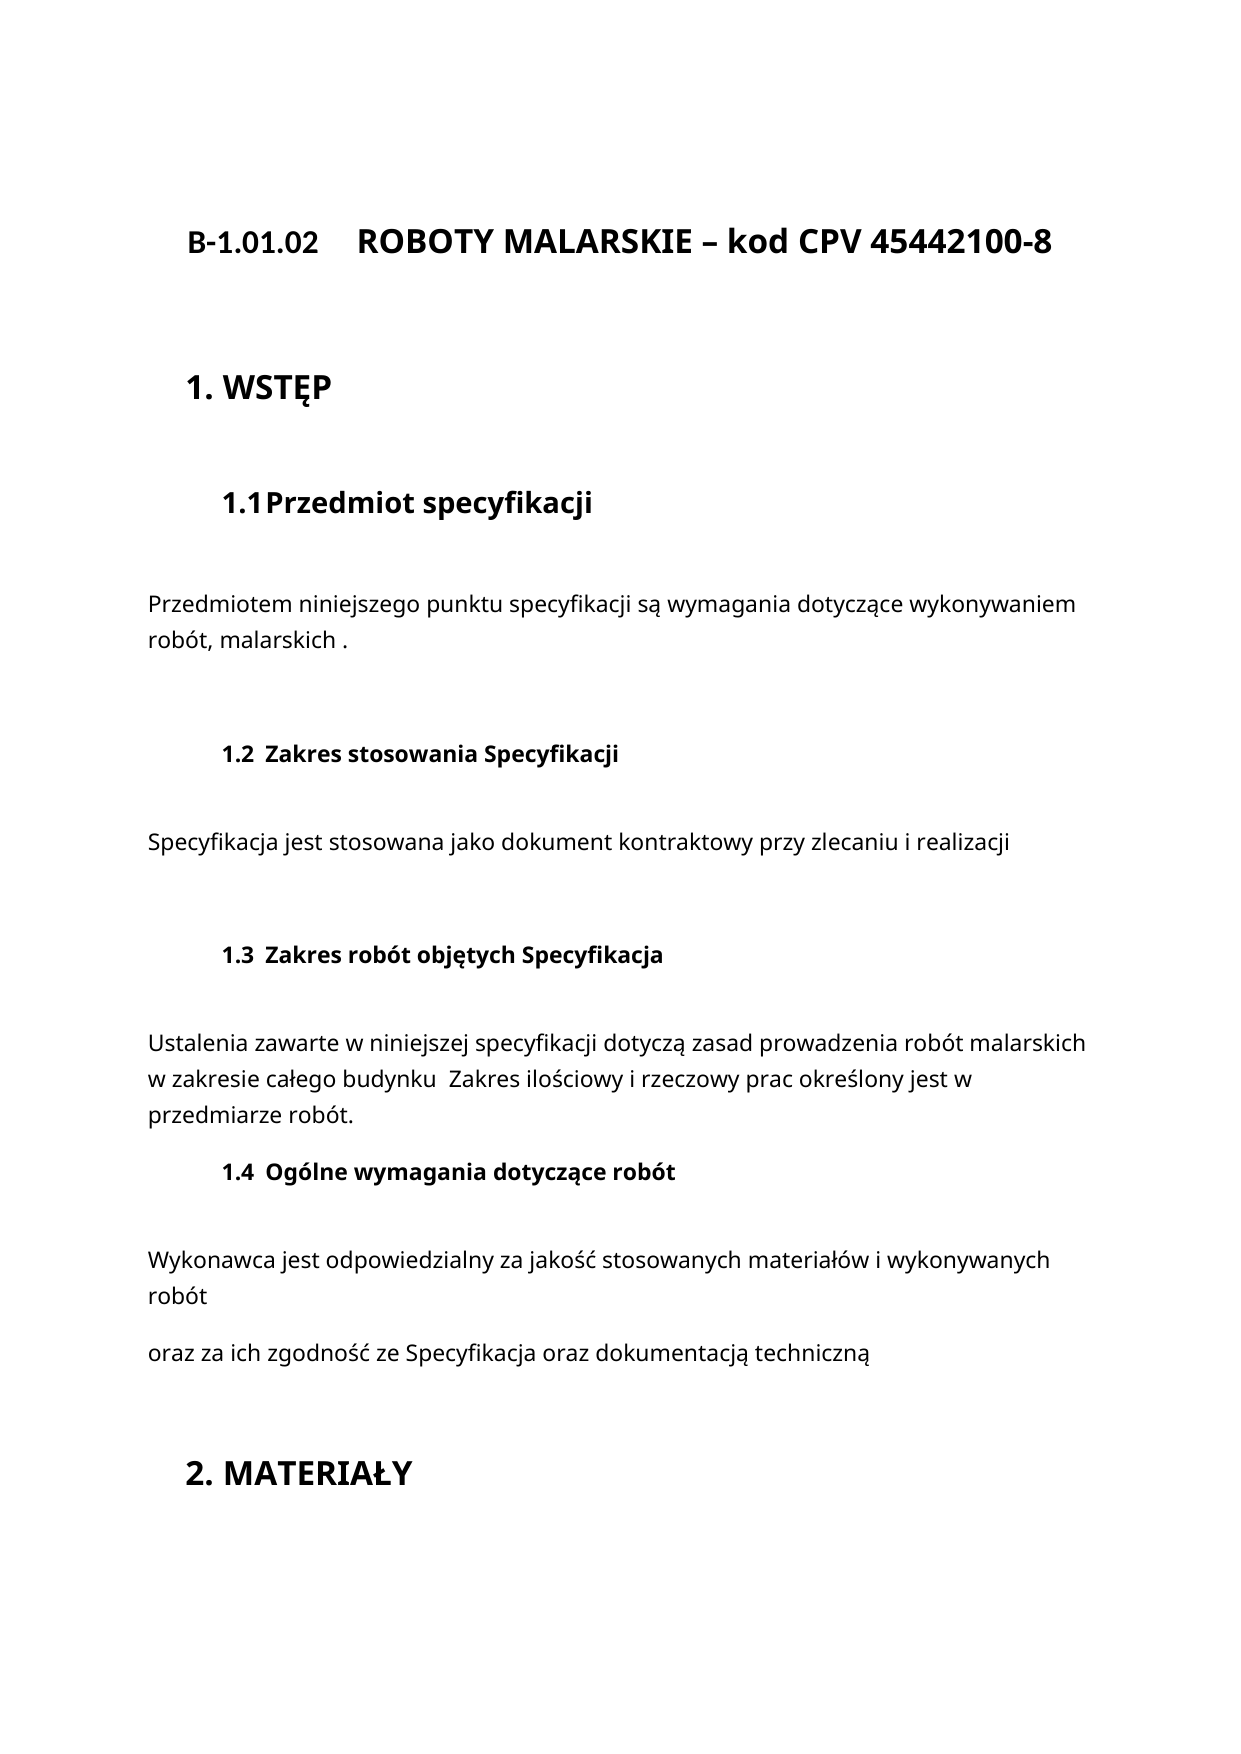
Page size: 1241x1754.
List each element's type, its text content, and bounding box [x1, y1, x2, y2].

text B-1.01.02 ROBOTY MALARSKIE – kod CPV 45442100-8 [148, 218, 1093, 263]
text Ustalenia zawarte w niniejszej specyfikacji dotyczą zasad prowadzenia robót malarskich w zakresie całego budynku Zakres ilościowy i rzeczowy prac określony jest w przedmiarze robót. [148, 1027, 1093, 1130]
text Specyfikacja jest stosowana jako dokument kontraktowy przy zlecaniu i realizacji [148, 826, 1093, 857]
list Przedmiot specyfikacji [221, 482, 1093, 522]
text Wykonawca jest odpowiedzialny za jakość stosowanych materiałów i wykonywanych robót [148, 1244, 1093, 1311]
text Przedmiotem niniejszego punktu specyfikacji są wymagania dotyczące wykonywaniem robót, malarskich . [148, 588, 1093, 655]
list MATERIAŁY [185, 1450, 1093, 1496]
list Ogólne wymagania dotyczące robót [221, 1156, 1093, 1187]
list Zakres robót objętych Specyfikacja [221, 939, 1093, 971]
list Zakres stosowania Specyfikacji [221, 738, 1093, 769]
list WSTĘP [185, 364, 1093, 409]
text oraz za ich zgodność ze Specyfikacja oraz dokumentacją techniczną [148, 1337, 1093, 1368]
